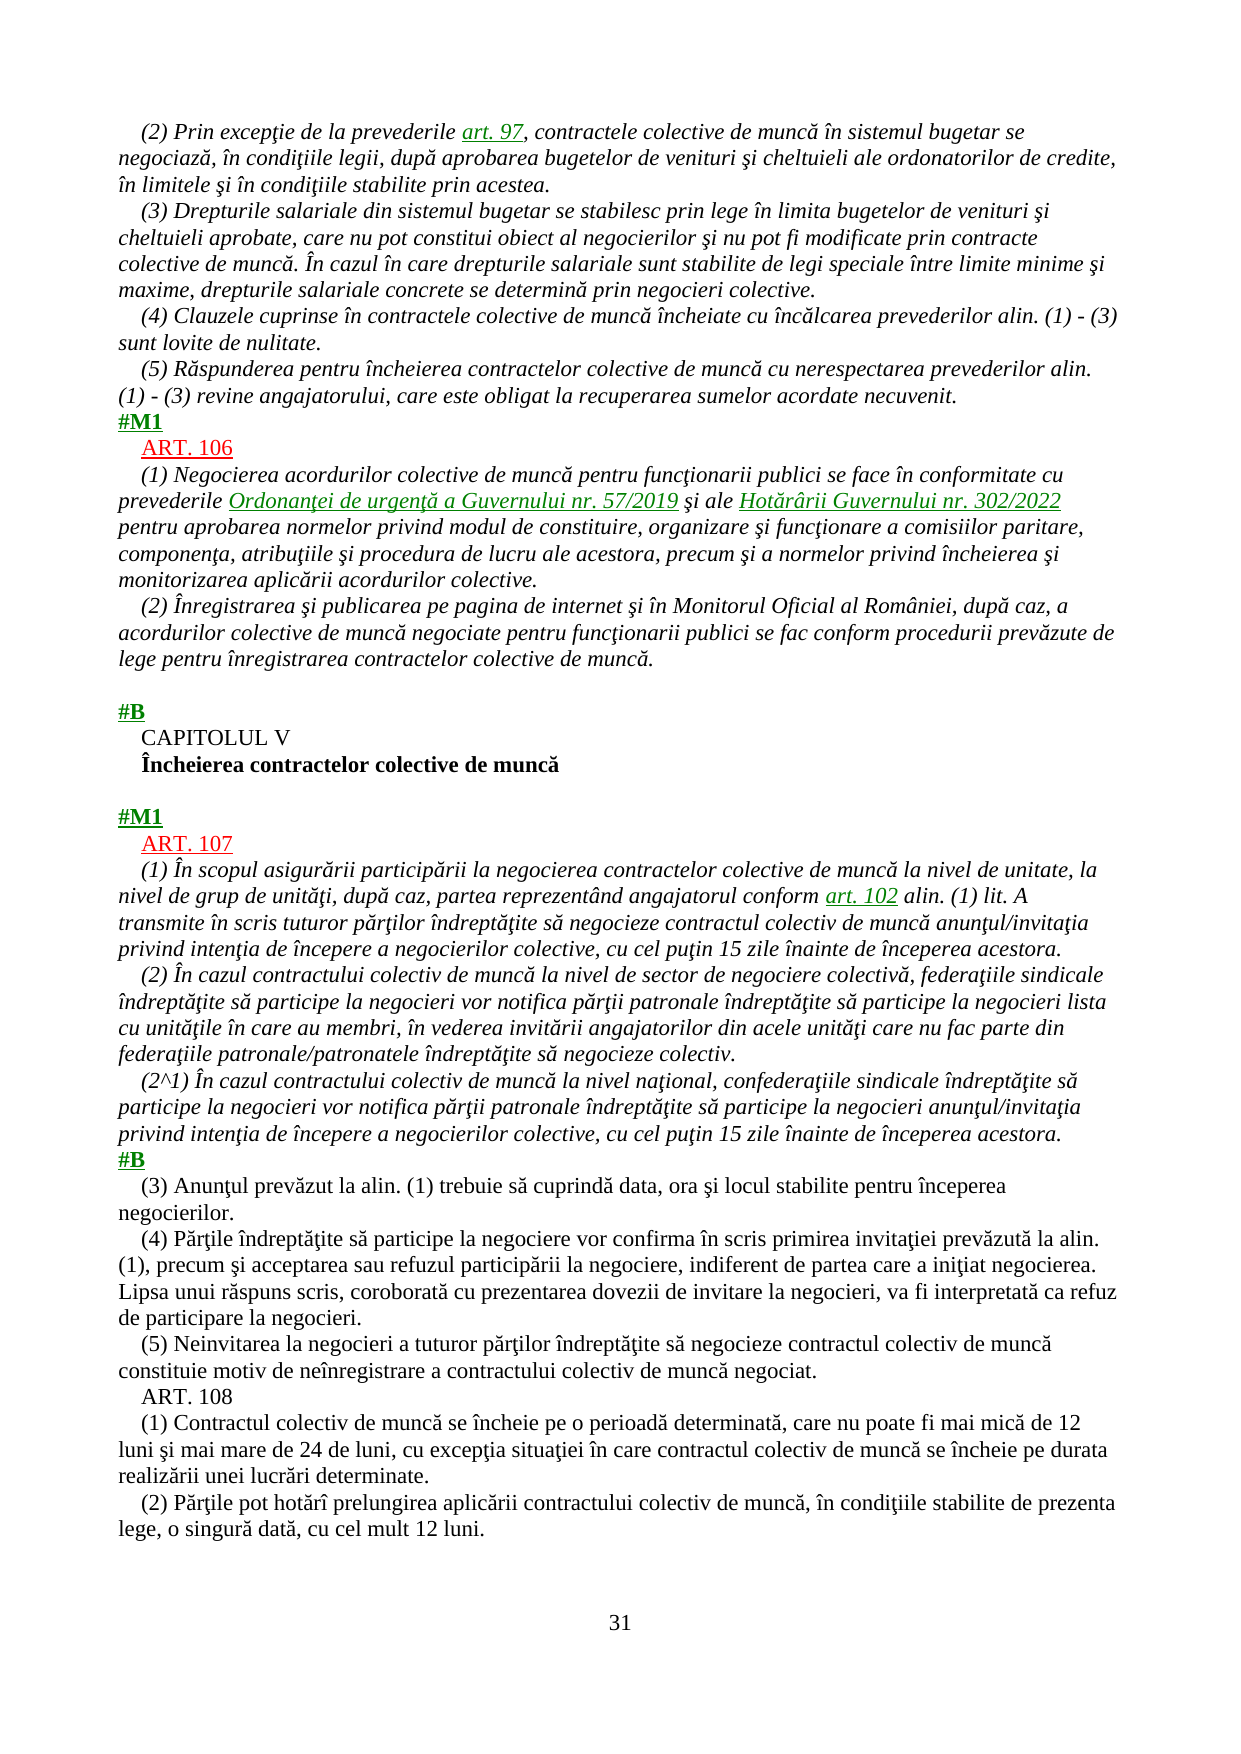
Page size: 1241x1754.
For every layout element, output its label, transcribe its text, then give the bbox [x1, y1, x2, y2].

text #B [118, 698, 1122, 724]
text ART. 108 [118, 1383, 1122, 1409]
text (4) Părţile îndreptăţite să participe la negociere vor confirma în scris primirea invitaţiei prevăzută la alin. (1), precum şi acceptarea sau refuzul participării la negociere, indiferent de partea care a iniţiat negocierea. Lipsa unui răspuns scris, coroborată cu prezentarea dovezii de invitare la negocieri, va fi interpretată ca refuz de participare la negocieri. [118, 1225, 1122, 1330]
text (2) Părţile pot hotărî prelungirea aplicării contractului colectiv de muncă, în condiţiile stabilite de prezenta lege, o singură dată, cu cel mult 12 luni. [118, 1488, 1122, 1541]
text (3) Anunţul prevăzut la alin. (1) trebuie să cuprindă data, ora şi locul stabilite pentru începerea negocierilor. [118, 1172, 1122, 1225]
text ART. 106 [118, 434, 1122, 461]
text Încheierea contractelor colective de muncă [118, 751, 1122, 777]
text (1) În scopul asigurării participării la negocierea contractelor colective de muncă la nivel de unitate, la nivel de grup de unităţi, după caz, partea reprezentând angajatorul conform art. 102 alin. (1) lit. A transmite în scris tuturor părţilor îndreptăţite să negocieze contractul colectiv de muncă anunţul/invitaţia privind intenţia de începere a negocierilor colective, cu cel puţin 15 zile înainte de începerea acestora. [118, 856, 1122, 961]
text (4) Clauzele cuprinse în contractele colective de muncă încheiate cu încălcarea prevederilor alin. (1) - (3) sunt lovite de nulitate. [118, 303, 1122, 355]
text (2) Înregistrarea şi publicarea pe pagina de internet şi în Monitorul Oficial al României, după caz, a acordurilor colective de muncă negociate pentru funcţionarii publici se fac conform procedurii prevăzute de lege pentru înregistrarea contractelor colective de muncă. [118, 592, 1122, 672]
text (5) Răspunderea pentru încheierea contractelor colective de muncă cu nerespectarea prevederilor alin. (1) - (3) revine angajatorului, care este obligat la recuperarea sumelor acordate necuvenit. [118, 355, 1122, 408]
text #M1 [118, 408, 1122, 434]
text ART. 107 [118, 830, 1122, 856]
text (1) Negocierea acordurilor colective de muncă pentru funcţionarii publici se face în conformitate cu prevederile Ordonanţei de urgenţă a Guvernului nr. 57/2019 şi ale Hotărârii Guvernului nr. 302/2022 pentru aprobarea normelor privind modul de constituire, organizare şi funcţionare a comisiilor paritare, componenţa, atribuţiile şi procedura de lucru ale acestora, precum şi a normelor privind încheierea şi monitorizarea aplicării acordurilor colective. [118, 461, 1122, 592]
text CAPITOLUL V [118, 724, 1122, 751]
text (5) Neinvitarea la negocieri a tuturor părţilor îndreptăţite să negocieze contractul colectiv de muncă constituie motiv de neînregistrare a contractului colectiv de muncă negociat. [118, 1330, 1122, 1383]
text (2) În cazul contractului colectiv de muncă la nivel de sector de negociere colectivă, federaţiile sindicale îndreptăţite să participe la negocieri vor notifica părţii patronale îndreptăţite să participe la negocieri lista cu unităţile în care au membri, în vederea invitării angajatorilor din acele unităţi care nu fac parte din federaţiile patronale/patronatele îndreptăţite să negocieze colectiv. [118, 961, 1122, 1067]
text (2) Prin excepţie de la prevederile art. 97, contractele colective de muncă în sistemul bugetar se negociază, în condiţiile legii, după aprobarea bugetelor de venituri şi cheltuieli ale ordonatorilor de credite, în limitele şi în condiţiile stabilite prin acestea. [118, 118, 1122, 197]
text (1) Contractul colectiv de muncă se încheie pe o perioadă determinată, care nu poate fi mai mică de 12 luni şi mai mare de 24 de luni, cu excepţia situaţiei în care contractul colectiv de muncă se încheie pe durata realizării unei lucrări determinate. [118, 1409, 1122, 1488]
text (3) Drepturile salariale din sistemul bugetar se stabilesc prin lege în limita bugetelor de venituri şi cheltuieli aprobate, care nu pot constitui obiect al negocierilor şi nu pot fi modificate prin contracte colective de muncă. În cazul în care drepturile salariale sunt stabilite de legi speciale între limite minime şi maxime, drepturile salariale concrete se determină prin negocieri colective. [118, 197, 1122, 303]
text #M1 [118, 803, 1122, 830]
text (2^1) În cazul contractului colectiv de muncă la nivel naţional, confederaţiile sindicale îndreptăţite să participe la negocieri vor notifica părţii patronale îndreptăţite să participe la negocieri anunţul/invitaţia privind intenţia de începere a negocierilor colective, cu cel puţin 15 zile înainte de începerea acestora. [118, 1067, 1122, 1146]
text #B [118, 1146, 1122, 1172]
